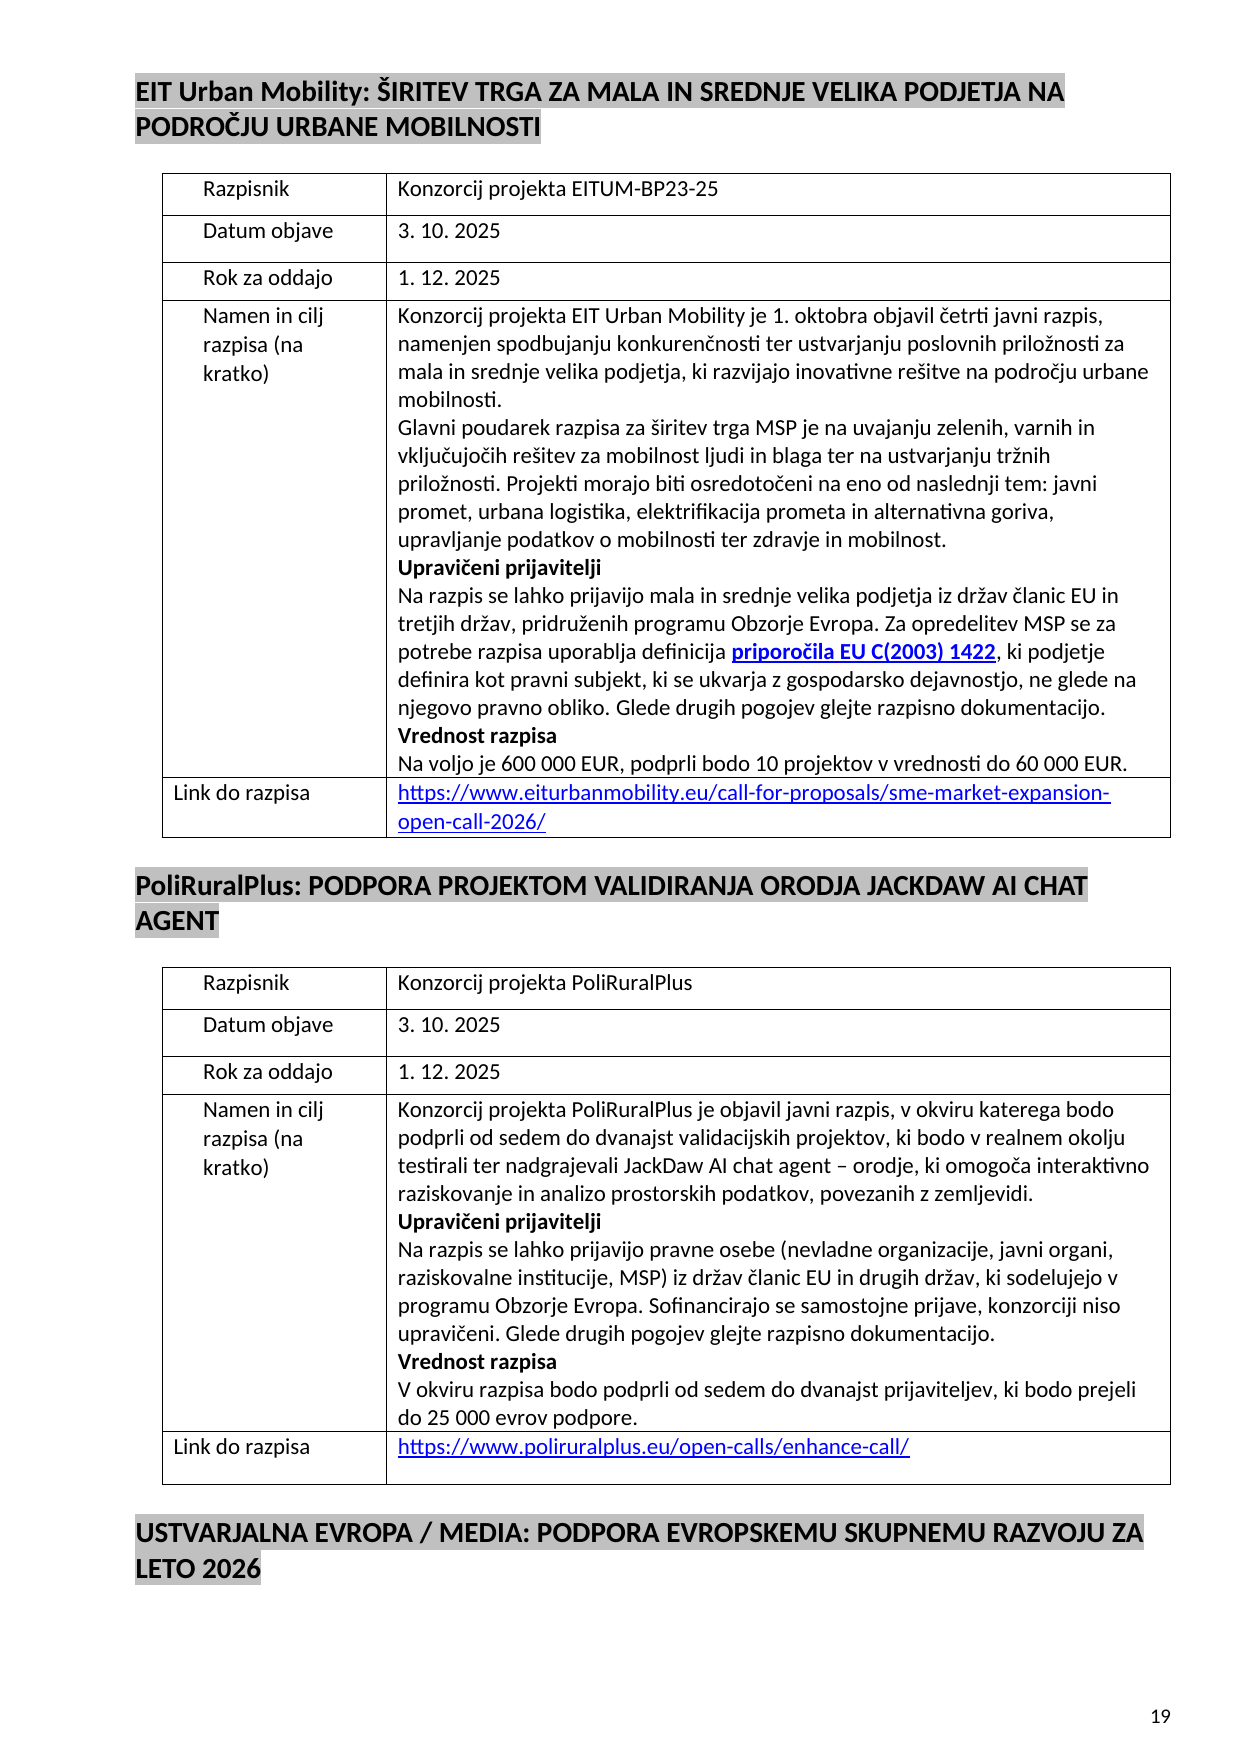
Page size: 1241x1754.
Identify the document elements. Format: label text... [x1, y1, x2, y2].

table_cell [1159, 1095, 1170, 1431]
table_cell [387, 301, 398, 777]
table_header Konzorcij projekta EITUM-BP23-25 [387, 174, 1170, 215]
table_cell Link do razpisa [163, 778, 386, 837]
table_cell Rok za oddajo [163, 1057, 386, 1094]
table_cell https://www.eiturbanmobility.eu/call-for-proposals/sme-market-expansion-open-call-2026/ [387, 778, 1170, 837]
table_cell 3. 10. 2025 [387, 1010, 1170, 1056]
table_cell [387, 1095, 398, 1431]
table_cell Datum objave [163, 216, 386, 262]
subtitle USTVARJALNA EVROPA / MEDIA: PODPORA EVROPSKEMU SKUPNEMU RAZVOJU ZA LETO 2026 [261, 1514, 1171, 1585]
table_cell Datum objave [163, 1010, 386, 1056]
table_cell Namen in cilj razpisa (na kratko) [163, 1095, 386, 1431]
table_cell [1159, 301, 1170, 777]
subtitle EIT Urban Mobility: ŠIRITEV TRGA ZA MALA IN SREDNJE VELIKA PODJETJA NA PODROČJU URBANE MOBILNOSTI [135, 73, 1171, 144]
table_cell Namen in cilj razpisa (na kratko) [163, 301, 386, 777]
table_cell 1. 12. 2025 [387, 263, 1170, 300]
subtitle PoliRuralPlus: PODPORA PROJEKTOM VALIDIRANJA ORODJA JACKDAW AI CHAT AGENT [135, 867, 1171, 938]
table_cell Link do razpisa [163, 1432, 386, 1484]
table_cell 1. 12. 2025 [387, 1057, 1170, 1094]
table_header Razpisnik [163, 968, 386, 1009]
table_header Razpisnik [163, 174, 386, 215]
table_cell Rok za oddajo [163, 263, 386, 300]
table_header Konzorcij projekta PoliRuralPlus [387, 968, 1170, 1009]
table_cell 3. 10. 2025 [387, 216, 1170, 262]
table_cell https://www.poliruralplus.eu/open-calls/enhance-call/ [387, 1432, 1170, 1484]
